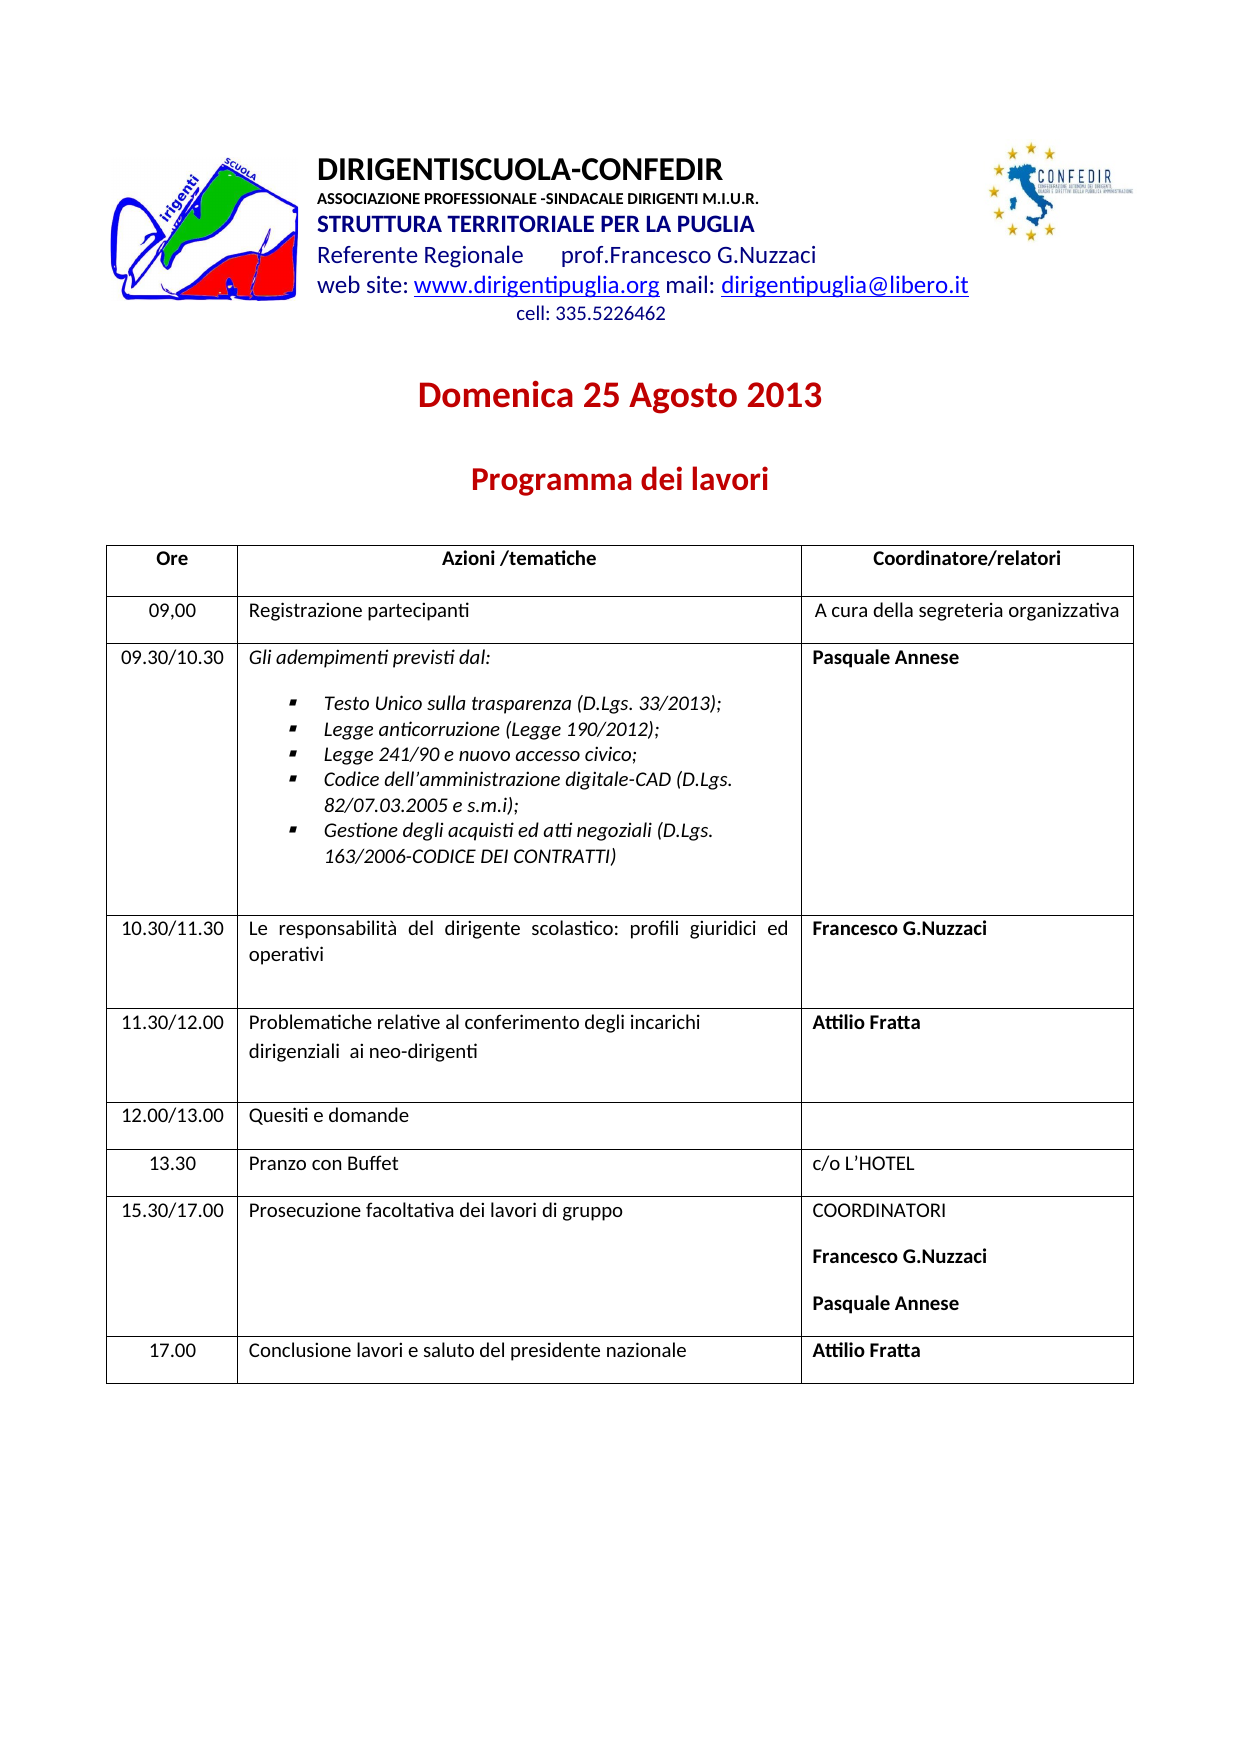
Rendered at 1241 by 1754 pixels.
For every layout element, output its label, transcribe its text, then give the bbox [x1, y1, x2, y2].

table_cell 11.30/12.00 [107, 1009, 237, 1102]
table_header Ore [107, 546, 237, 596]
table_cell Gli adempimenti previsti dal: Testo Unico sulla trasparenza (D.Lgs. 33/2013); Legge anticorruzione (Legge 190/2012); Legge 241/90 e nuovo accesso civico; Codice dell’amministrazione digitale-CAD (D.Lgs. 82/07.03.2005 e s.m.i); Gestione degli acquisti ed atti negoziali (D.Lgs. 163/2006-CODICE DEI CONTRATTI) [238, 644, 801, 914]
text ASSOCIAZIONE PROFESSIONALE -SINDACALE DIRIGENTI M.I.U.R. [299, 188, 983, 209]
picture [983, 139, 1138, 246]
table_cell COORDINATORI Francesco G.Nuzzaci Pasquale Annese [802, 1197, 1133, 1336]
table_cell 12.00/13.00 [107, 1103, 237, 1149]
table_cell 17.00 [107, 1337, 237, 1383]
table_cell Prosecuzione facoltativa dei lavori di gruppo [238, 1197, 801, 1336]
table_cell A cura della segreteria organizzativa [802, 597, 1133, 643]
table_cell Pranzo con Buffet [238, 1150, 801, 1196]
table_cell Attilio Fratta [802, 1009, 1133, 1102]
text Domenica 25 Agosto 2013 [118, 371, 1122, 417]
text DIRIGENTISCUOLA-CONFEDIR [118, 148, 983, 188]
table_cell Registrazione partecipanti [238, 597, 801, 643]
table_cell Problematiche relative al conferimento degli incarichi dirigenziali ai neo-dirigenti [238, 1009, 801, 1102]
table_header Azioni /tematiche [238, 546, 801, 596]
table_cell [802, 1103, 1133, 1149]
picture [110, 157, 299, 301]
table_cell Francesco G.Nuzzaci [802, 916, 1133, 1008]
text Referente Regionale prof.Francesco G.Nuzzaci [299, 239, 1122, 270]
text Programma dei lavori [118, 458, 1122, 499]
table_cell 13.30 [107, 1150, 237, 1196]
table_header Coordinatore/relatori [802, 546, 1133, 596]
table_cell 15.30/17.00 [107, 1197, 237, 1336]
table_cell Quesiti e domande [238, 1103, 801, 1149]
table_cell c/o L’HOTEL [802, 1150, 1133, 1196]
table_cell 09,00 [107, 597, 237, 643]
table_cell Attilio Fratta [802, 1337, 1133, 1383]
text cell: 335.5226462 [266, 300, 1122, 326]
table_cell 09.30/10.30 [107, 644, 237, 914]
text STRUTTURA TERRITORIALE PER LA PUGLIA [299, 209, 983, 239]
table_cell Conclusione lavori e saluto del presidente nazionale [238, 1337, 801, 1383]
table_cell 10.30/11.30 [107, 916, 237, 1008]
table_cell Pasquale Annese [802, 644, 1133, 914]
table_cell Le responsabilità del dirigente scolastico: profili giuridici ed operativi [238, 916, 801, 1008]
text web site: www.dirigentipuglia.org mail: dirigentipuglia@libero.it [299, 270, 1122, 300]
